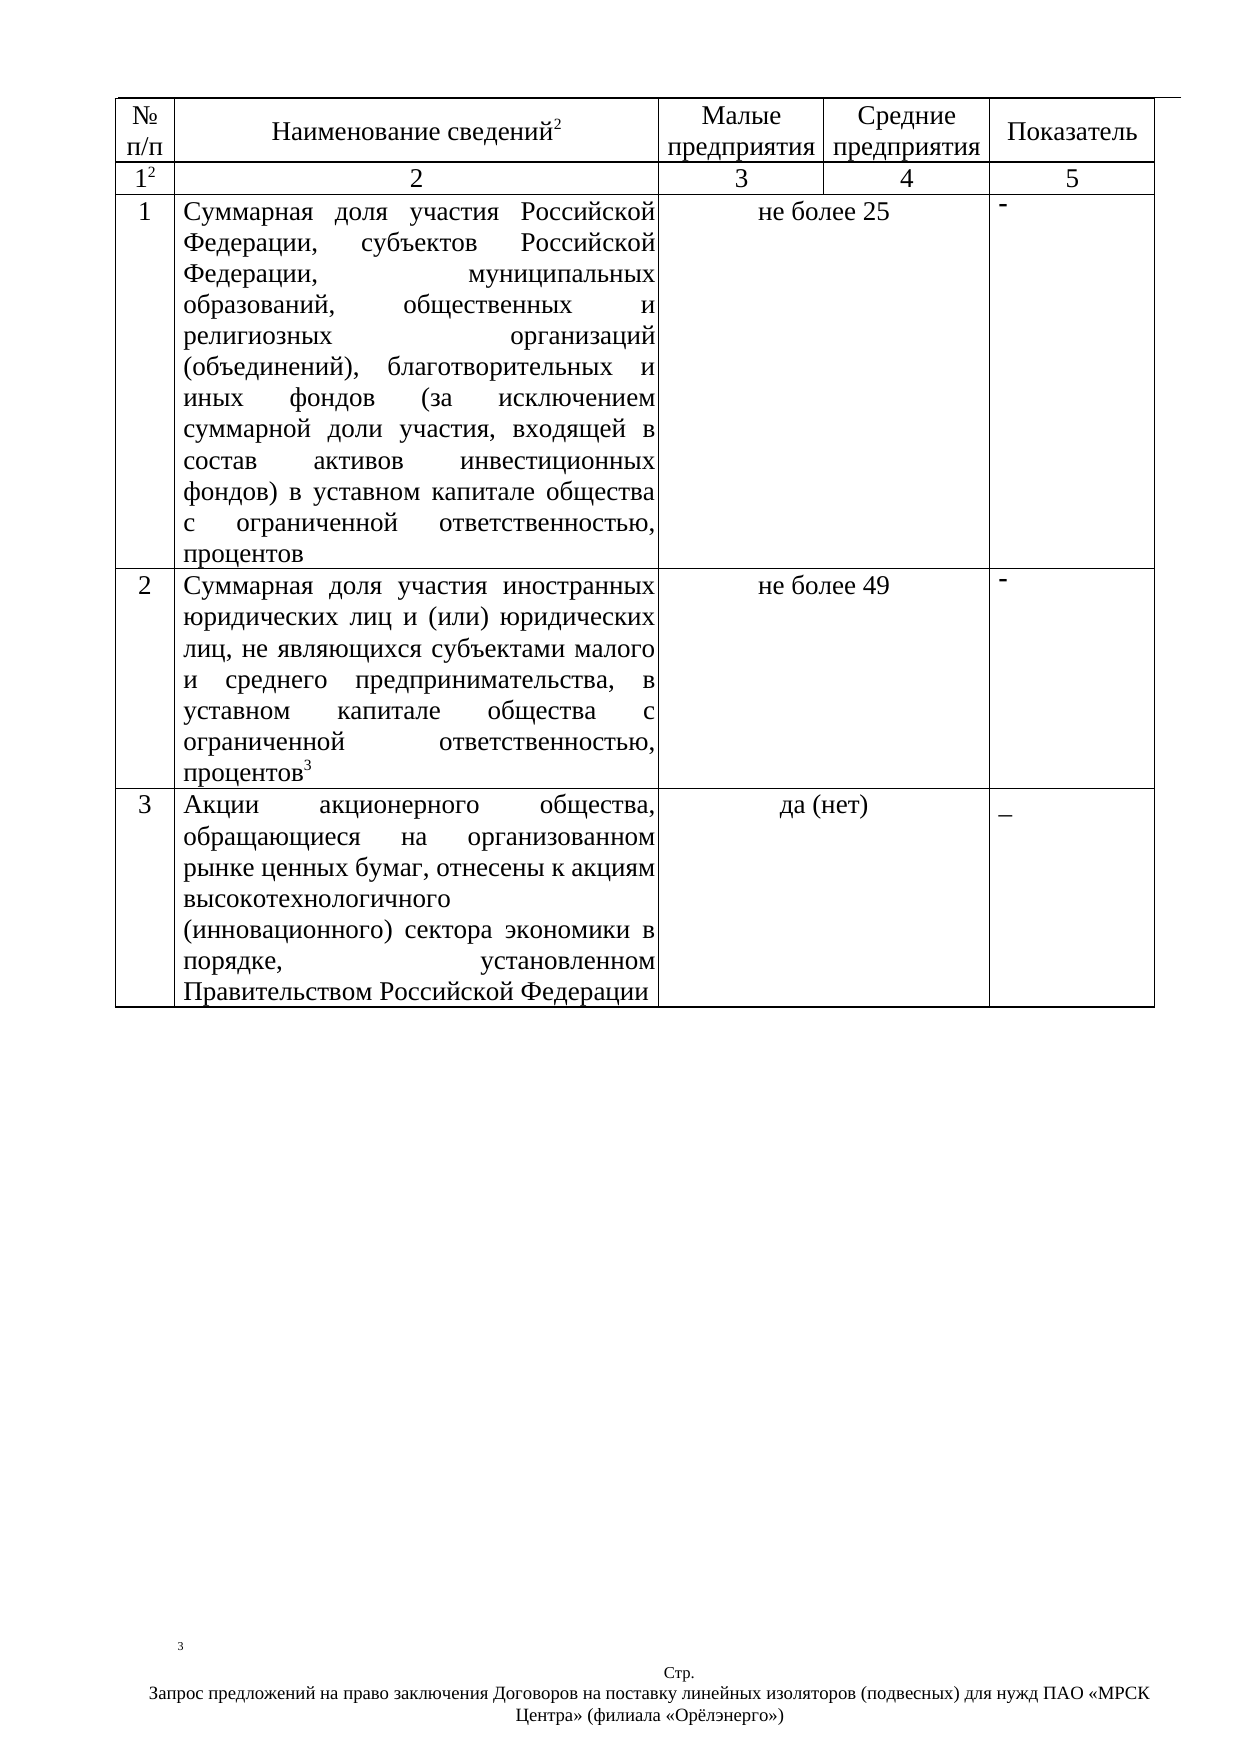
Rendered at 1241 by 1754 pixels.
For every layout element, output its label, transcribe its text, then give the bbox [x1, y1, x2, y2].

table_cell 3 [116, 789, 174, 1006]
table_cell Акции акционерного общества, обращающиеся на организованном рынке ценных бумаг, отнесены к акциям высокотехнологичного (инновационного) сектора экономики в порядке, установленном Правительством Российской Федерации [175, 789, 658, 1006]
table_cell 2 [175, 163, 658, 193]
table_cell не более 25 [659, 195, 989, 568]
table_cell 1 [116, 195, 174, 568]
table_cell 2 [116, 569, 174, 787]
table_header Малые предприятия [659, 99, 823, 161]
table_header Показатель [990, 99, 1154, 161]
table_header Средние предприятия [824, 99, 989, 161]
table_cell 12 [116, 163, 174, 193]
table_cell Суммарная доля участия Российской Федерации, субъектов Российской Федерации, муниципальных образований, общественных и религиозных организаций (объединений), благотворительных и иных фондов (за исключением суммарной доли участия, входящей в состав активов инвестиционных фондов) в уставном капитале общества с ограниченной ответственностью, процентов [175, 195, 658, 568]
table_cell [990, 569, 1154, 787]
table_cell не более 49 [659, 569, 989, 787]
table_cell да (нет) [659, 789, 989, 1006]
table_cell Суммарная доля участия иностранных юридических лиц и (или) юридических лиц, не являющихся субъектами малого и среднего предпринимательства, в уставном капитале общества с ограниченной ответственностью, процентов3 [175, 569, 658, 787]
table_header Наименование сведений2 [175, 99, 658, 161]
table_cell _ [990, 789, 1154, 1006]
table_cell 4 [824, 163, 989, 193]
table_header № п/п [116, 99, 174, 161]
table_cell [990, 195, 1154, 568]
table_cell 3 [659, 163, 823, 193]
table_cell 5 [990, 163, 1154, 193]
